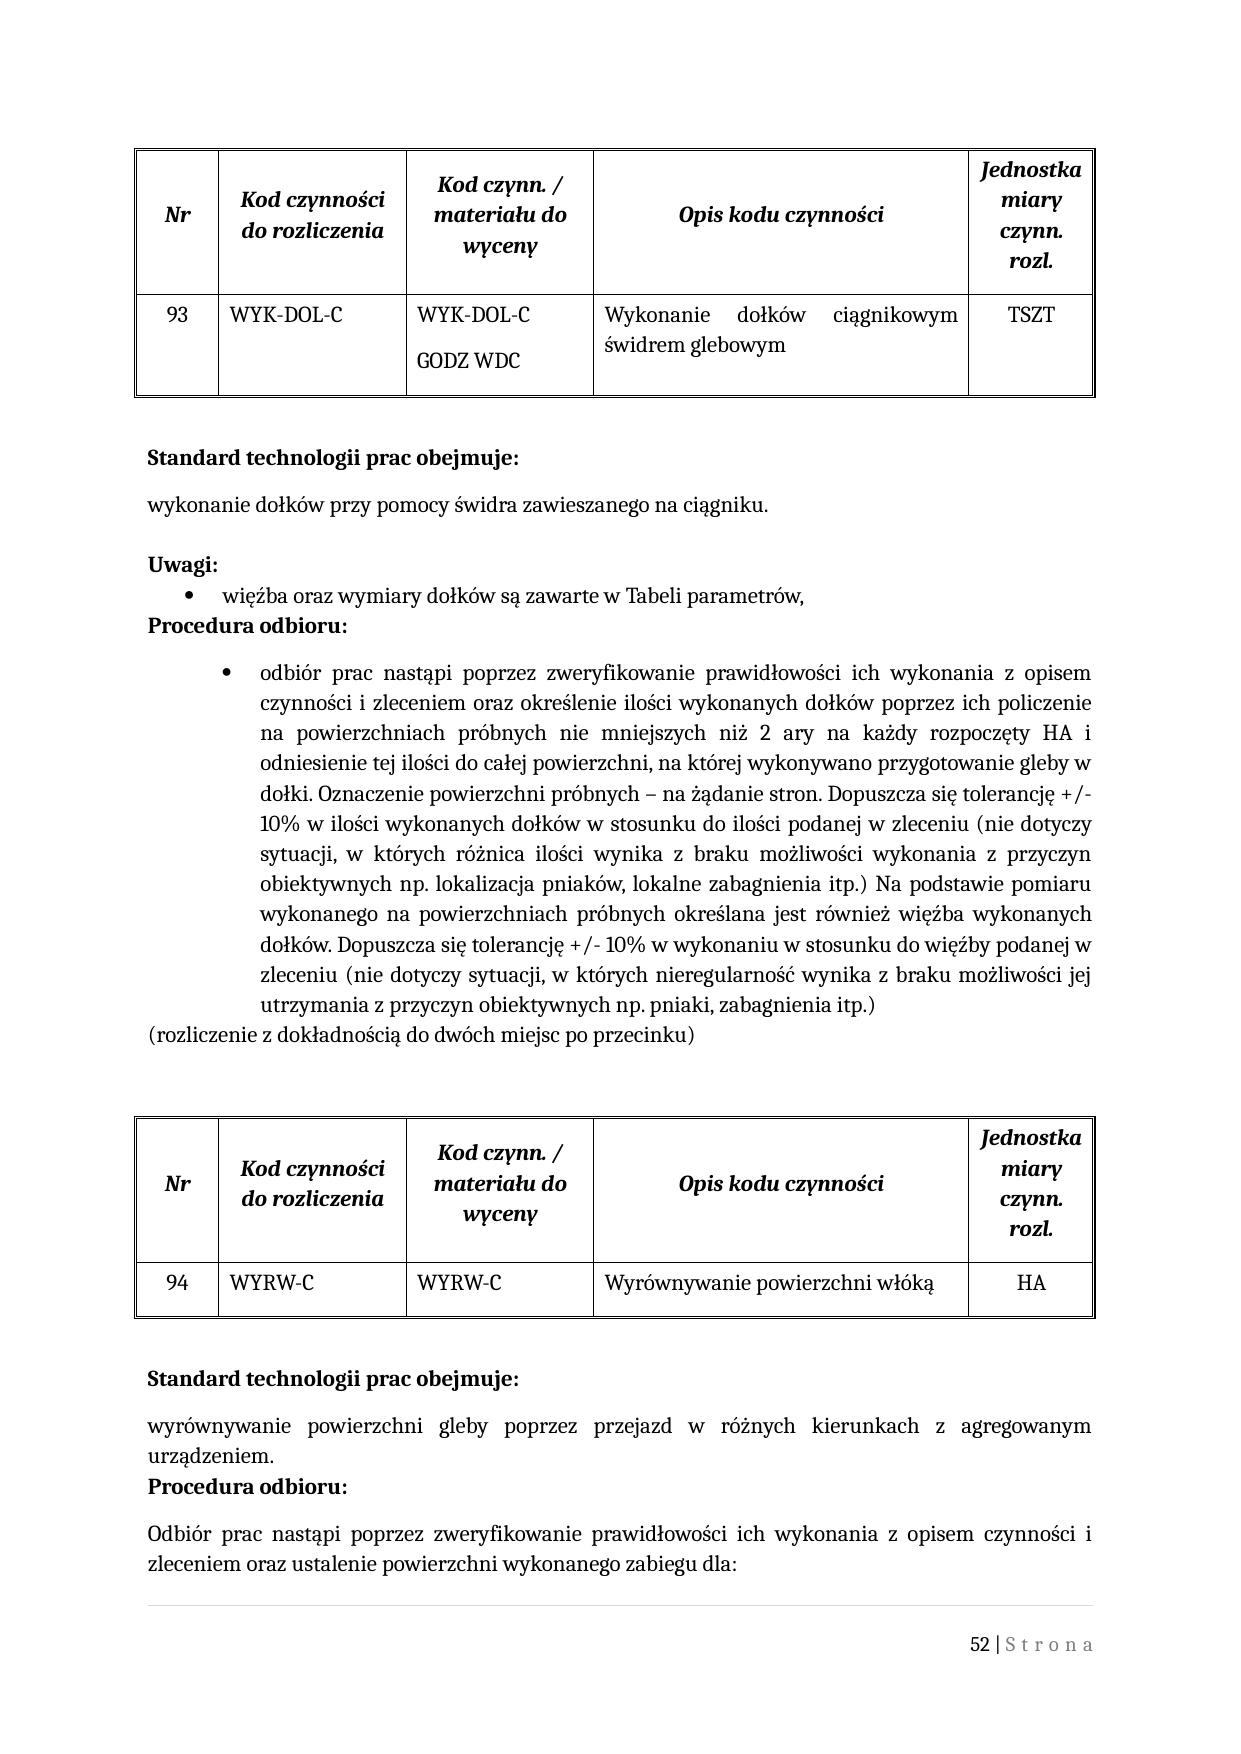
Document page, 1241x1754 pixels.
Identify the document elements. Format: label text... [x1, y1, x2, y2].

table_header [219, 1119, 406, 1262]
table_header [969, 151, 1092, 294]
text Procedura odbioru: [148, 1473, 1093, 1500]
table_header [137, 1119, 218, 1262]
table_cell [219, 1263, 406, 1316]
text Uwagi: [148, 552, 1093, 578]
list odbiór prac nastąpi poprzez zweryfikowanie prawidłowości ich wykonania z opisem czynności i zleceniem oraz określenie ilości wykonanych dołków poprzez ich policzenie na powierzchniach próbnych nie mniejszych niż 2 ary na każdy rozpoczęty HA i odniesienie tej ilości do całej powierzchni, na której wykonywano przygotowanie gleby w dołki. Oznaczenie powierzchni próbnych – na żądanie stron. Dopuszcza się tolerancję +/- 10% w ilości wykonanych dołków w stosunku do ilości podanej w zleceniu (nie dotyczy sytuacji, w których różnica ilości wynika z braku możliwości wykonania z przyczyn obiektywnych np. lokalizacja pniaków, lokalne zabagnienia itp.) Na podstawie pomiaru wykonanego na powierzchniach próbnych określana jest również więźba wykonanych dołków. Dopuszcza się tolerancję +/- 10% w wykonaniu w stosunku do więźby podanej w zleceniu (nie dotyczy sytuacji, w których nieregularność wynika z braku możliwości jej utrzymania z przyczyn obiektywnych np. pniaki, zabagnienia itp.) [223, 659, 1093, 1018]
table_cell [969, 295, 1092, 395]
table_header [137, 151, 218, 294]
text (rozliczenie z dokładnością do dwóch miejsc po przecinku) [148, 1022, 1093, 1048]
text wykonanie dołków przy pomocy świdra zawieszanego na ciągniku. [148, 492, 1093, 518]
text Standard technologii prac obejmuje: [148, 445, 1093, 471]
text wyrównywanie powierzchni gleby poprzez przejazd w różnych kierunkach z agregowanym urządzeniem. [148, 1413, 1093, 1469]
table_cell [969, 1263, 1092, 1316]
list więźba oraz wymiary dołków są zawarte w Tabeli parametrów, [185, 582, 1093, 609]
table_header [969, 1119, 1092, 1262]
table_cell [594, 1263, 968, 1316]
text Standard technologii prac obejmuje: [148, 1366, 1093, 1392]
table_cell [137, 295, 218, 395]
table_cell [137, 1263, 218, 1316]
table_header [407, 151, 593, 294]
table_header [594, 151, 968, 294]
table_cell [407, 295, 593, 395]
text Odbiór prac nastąpi poprzez zweryfikowanie prawidłowości ich wykonania z opisem czynności i zleceniem oraz ustalenie powierzchni wykonanego zabiegu dla: [148, 1520, 1093, 1577]
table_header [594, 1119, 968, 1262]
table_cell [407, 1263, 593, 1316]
text Procedura odbioru: [148, 613, 1093, 639]
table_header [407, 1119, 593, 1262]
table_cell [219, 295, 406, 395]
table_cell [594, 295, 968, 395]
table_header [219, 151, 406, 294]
